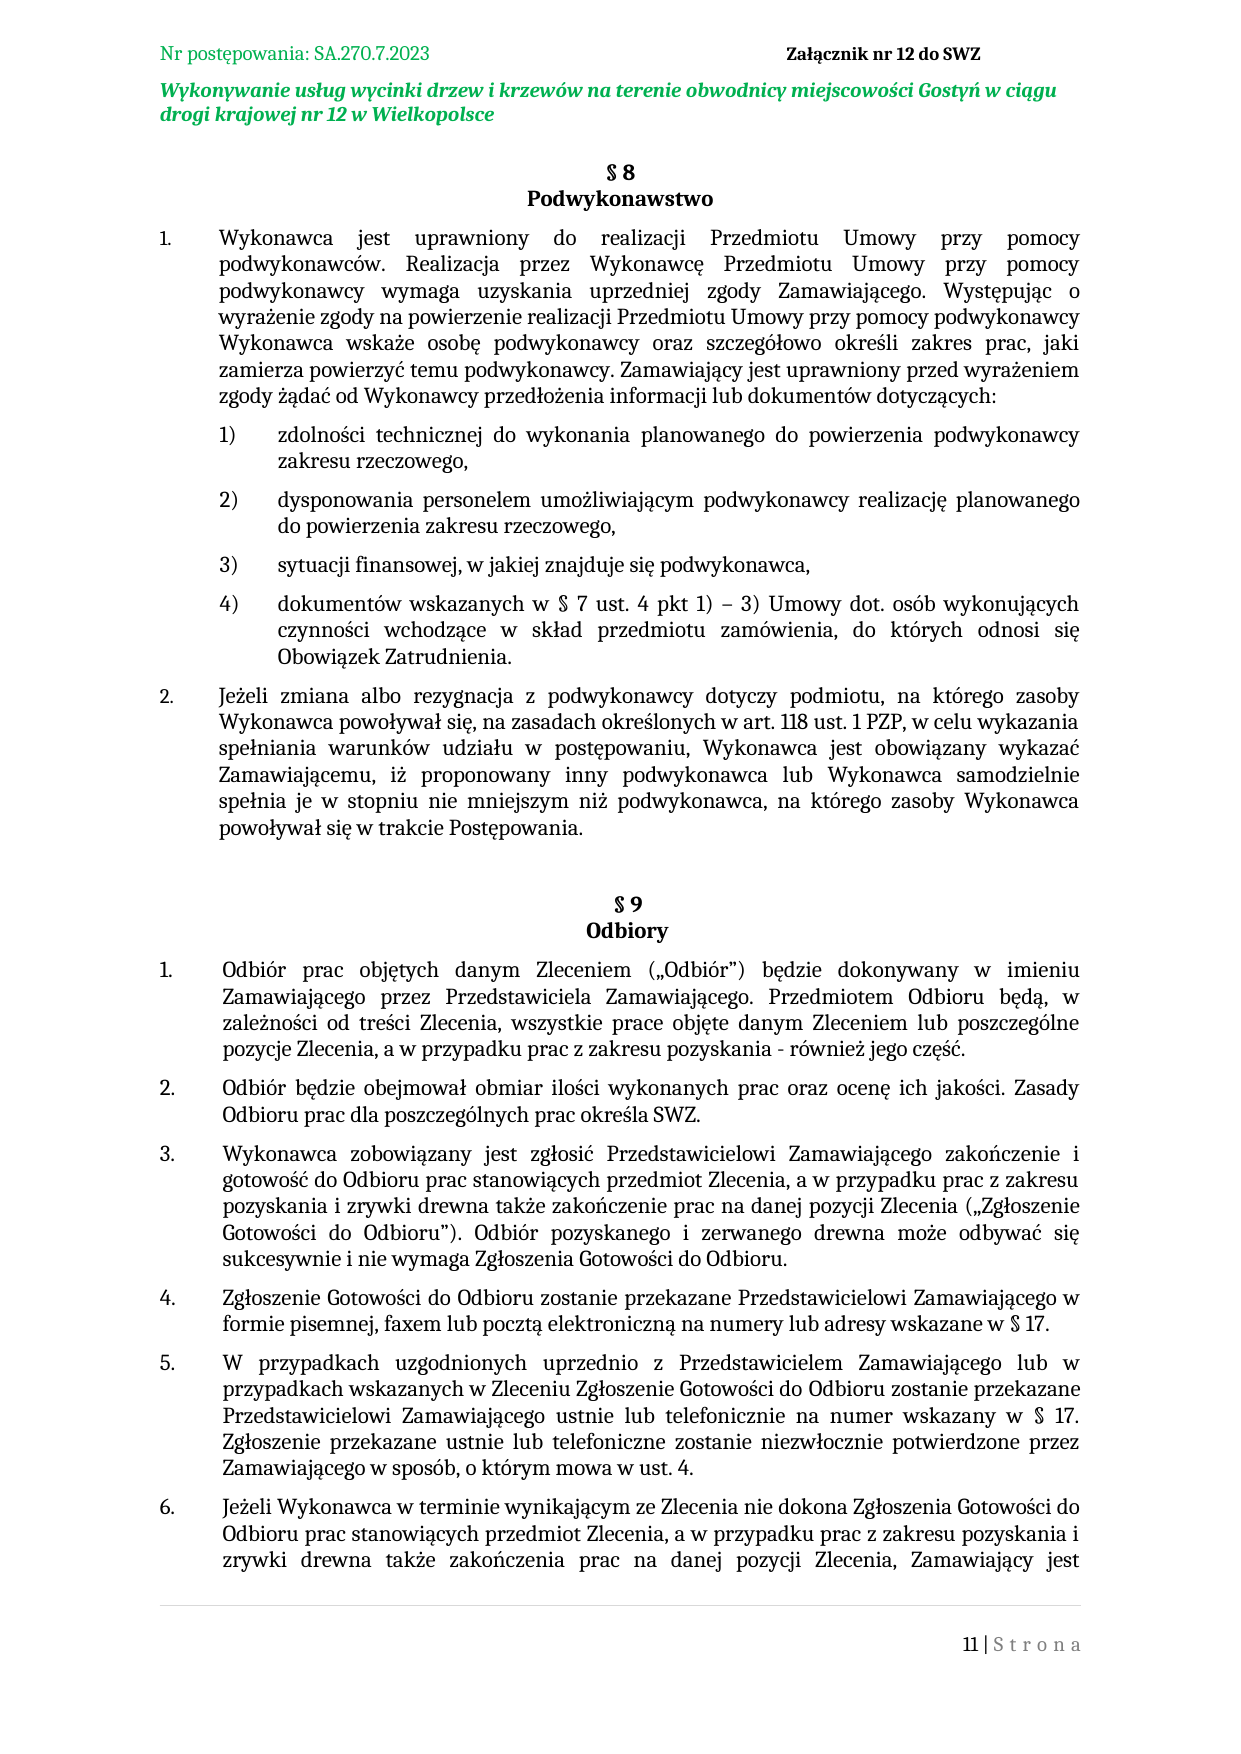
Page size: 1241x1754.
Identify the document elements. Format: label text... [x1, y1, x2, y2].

text § 8 Podwykonawstwo [159, 159, 1081, 212]
list Odbiór będzie obejmował obmiar ilości wykonanych prac oraz ocenę ich jakości. Zasady Odbioru prac dla poszczególnych prac określa SWZ. [159, 1075, 1081, 1128]
list W przypadkach uzgodnionych uprzednio z Przedstawicielem Zamawiającego lub w przypadkach wskazanych w Zleceniu Zgłoszenie Gotowości do Odbioru zostanie przekazane Przedstawicielowi Zamawiającego ustnie lub telefonicznie na numer wskazany w § 17. Zgłoszenie przekazane ustnie lub telefoniczne zostanie niezwłocznie potwierdzone przez Zamawiającego w sposób, o którym mowa w ust. 4. [159, 1350, 1081, 1482]
list Odbiór prac objętych danym Zleceniem („Odbiór”) będzie dokonywany w imieniu Zamawiającego przez Przedstawiciela Zamawiającego. Przedmiotem Odbioru będą, w zależności od treści Zlecenia, wszystkie prace objęte danym Zleceniem lub poszczególne pozycje Zlecenia, a w przypadku prac z zakresu pozyskania - również jego część. [159, 957, 1081, 1063]
list Wykonawca zobowiązany jest zgłosić Przedstawicielowi Zamawiającego zakończenie i gotowość do Odbioru prac stanowiących przedmiot Zlecenia, a w przypadku prac z zakresu pozyskania i zrywki drewna także zakończenie prac na danej pozycji Zlecenia („Zgłoszenie Gotowości do Odbioru”). Odbiór pozyskanego i zerwanego drewna może odbywać się sukcesywnie i nie wymaga Zgłoszenia Gotowości do Odbioru. [159, 1140, 1081, 1272]
text § 9 Odbiory [174, 892, 1081, 945]
list Wykonawca jest uprawniony do realizacji Przedmiotu Umowy przy pomocy podwykonawców. Realizacja przez Wykonawcę Przedmiotu Umowy przy pomocy podwykonawcy wymaga uzyskania uprzedniej zgody Zamawiającego. Występując o wyrażenie zgody na powierzenie realizacji Przedmiotu Umowy przy pomocy podwykonawcy Wykonawca wskaże osobę podwykonawcy oraz szczegółowo określi zakres prac, jaki zamierza powierzyć temu podwykonawcy. Zamawiający jest uprawniony przed wyrażeniem zgody żądać od Wykonawcy przedłożenia informacji lub dokumentów dotyczących: [159, 225, 1081, 409]
list Jeżeli zmiana albo rezygnacja z podwykonawcy dotyczy podmiotu, na którego zasoby Wykonawca powoływał się, na zasadach określonych w art. 118 ust. 1 PZP, w celu wykazania spełniania warunków udziału w postępowaniu, Wykonawca jest obowiązany wykazać Zamawiającemu, iż proponowany inny podwykonawca lub Wykonawca samodzielnie spełnia je w stopniu nie mniejszym niż podwykonawca, na którego zasoby Wykonawca powoływał się w trakcie Postępowania. [159, 682, 1081, 841]
text 4) dokumentów wskazanych w § 7 ust. 4 pkt 1) – 3) Umowy dot. osób wykonujących czynności wchodzące w skład przedmiotu zamówienia, do których odnosi się Obowiązek Zatrudnienia. [219, 591, 1081, 670]
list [159, 1494, 1081, 1573]
text 2) dysponowania personelem umożliwiającym podwykonawcy realizację planowanego do powierzenia zakresu rzeczowego, [219, 487, 1081, 539]
text 1) zdolności technicznej do wykonania planowanego do powierzenia podwykonawcy zakresu rzeczowego, [219, 422, 1081, 474]
text 3) sytuacji finansowej, w jakiej znajduje się podwykonawca, [219, 552, 1081, 578]
list Zgłoszenie Gotowości do Odbioru zostanie przekazane Przedstawicielowi Zamawiającego w formie pisemnej, faxem lub pocztą elektroniczną na numery lub adresy wskazane w § 17. [159, 1284, 1081, 1337]
